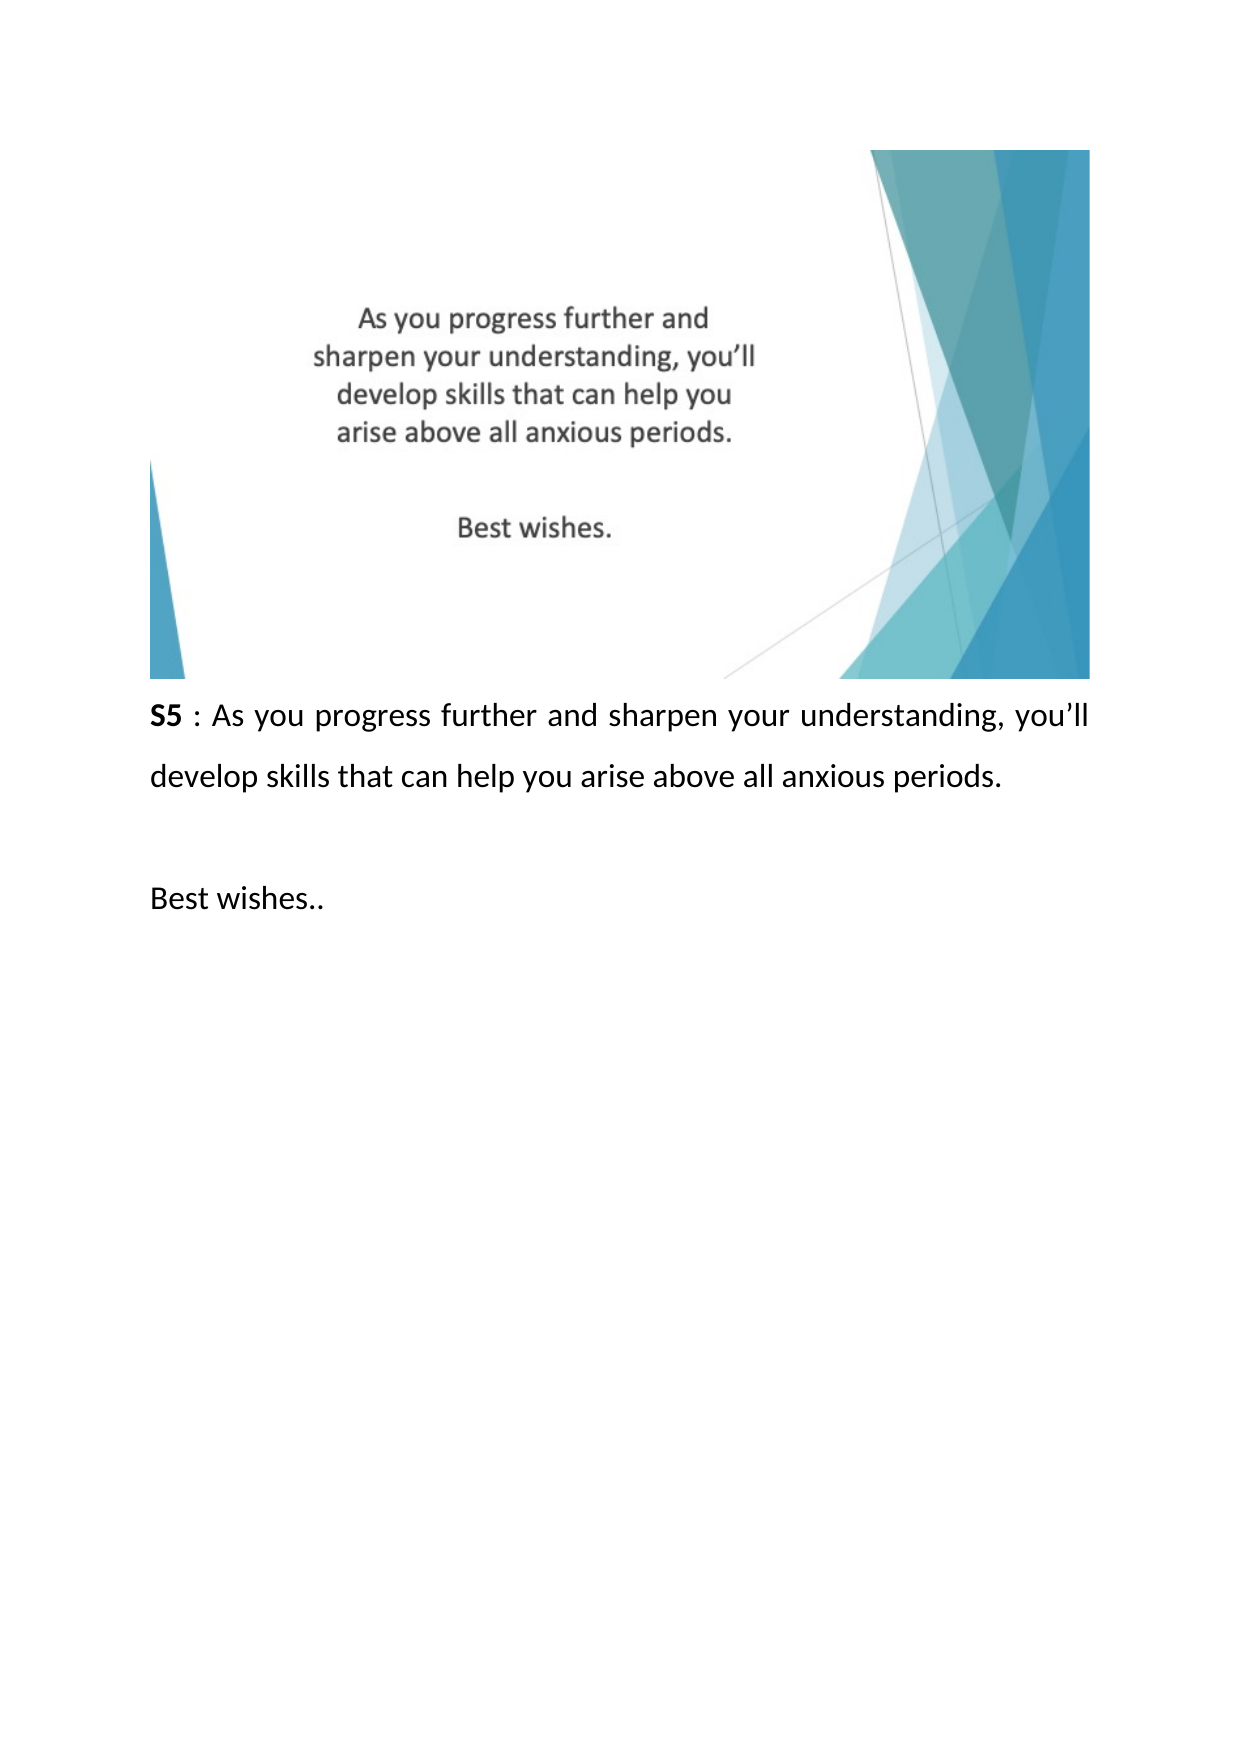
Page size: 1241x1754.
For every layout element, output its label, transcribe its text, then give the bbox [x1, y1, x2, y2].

picture [150, 150, 1090, 679]
text Best wishes.. [150, 877, 1090, 918]
text S5 : As you progress further and sharpen your understanding, you’ll develop skills that can help you arise above all anxious periods. [150, 694, 1090, 796]
